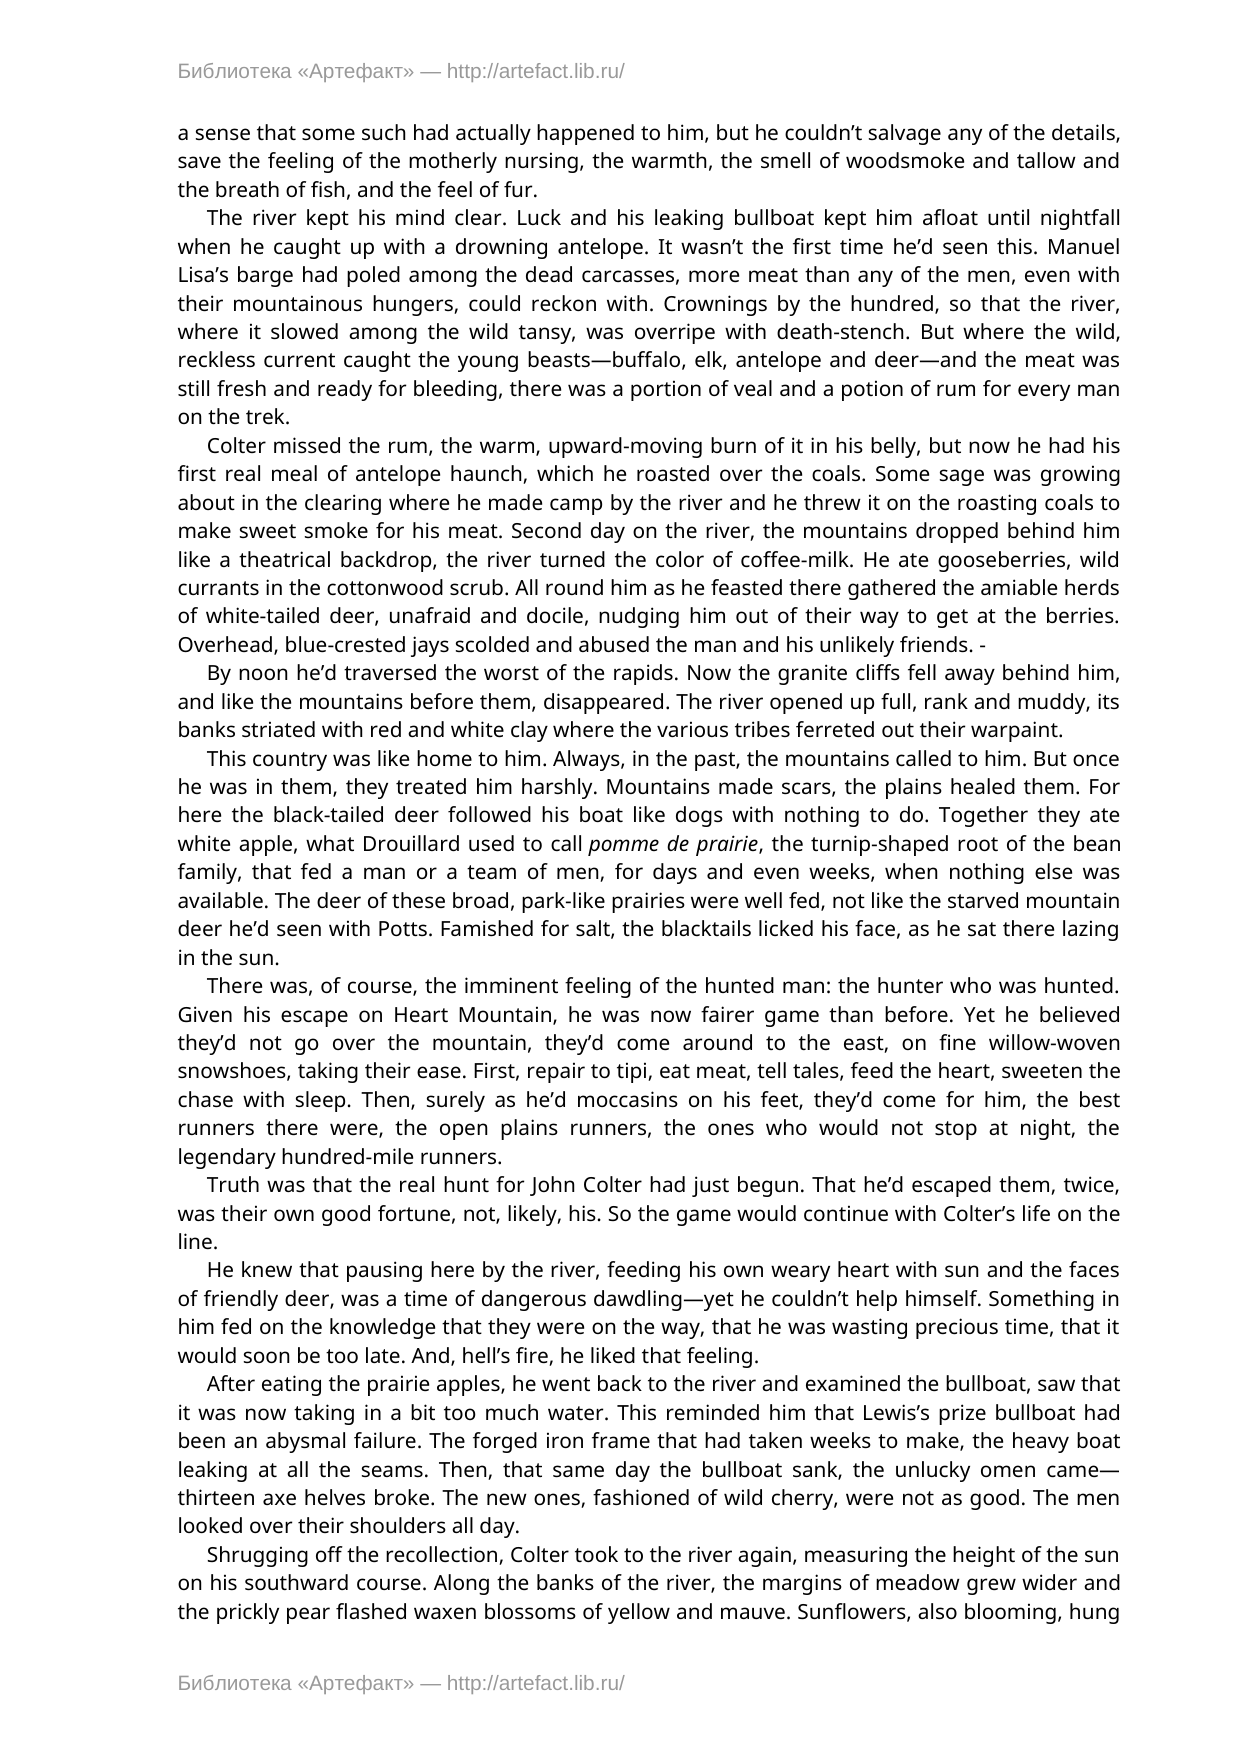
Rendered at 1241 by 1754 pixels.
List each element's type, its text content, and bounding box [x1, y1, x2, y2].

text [177, 1540, 1122, 1625]
text Truth was that the real hunt for John Colter had just begun. That he’d escaped them, twice, was their own good fortune, not, likely, his. So the game would continue with Colter’s life on the line. [177, 1170, 1122, 1256]
text He knew that pausing here by the river, feeding his own weary heart with sun and the faces of friendly deer, was a time of dangerous dawdling—yet he couldn’t help himself. Something in him fed on the knowledge that they were on the way, that he was wasting precious time, that it would soon be too late. And, hell’s fire, he liked that feeling. [177, 1256, 1122, 1369]
text This country was like home to him. Always, in the past, the mountains called to him. But once he was in them, they treated him harshly. Mountains made scars, the plains healed them. For here the black-tailed deer followed his boat like dogs with nothing to do. Together they ate white apple, what Drouillard used to call pomme de prairie, the turnip-shaped root of the bean family, that fed a man or a team of men, for days and even weeks, when nothing else was available. The deer of these broad, park-like prairies were well fed, not like the starved mountain deer he’d seen with Potts. Famished for salt, the blacktails licked his face, as he sat there lazing in the sun. [177, 744, 1122, 971]
text The river kept his mind clear. Luck and his leaking bullboat kept him afloat until nightfall when he caught up with a drowning antelope. It wasn’t the first time he’d seen this. Manuel Lisa’s barge had poled among the dead carcasses, more meat than any of the men, even with their mountainous hungers, could reckon with. Crownings by the hundred, so that the river, where it slowed among the wild tansy, was overripe with death-stench. But where the wild, reckless current caught the young beasts—buffalo, elk, antelope and deer—and the meat was still fresh and ready for bleeding, there was a portion of veal and a potion of rum for every man on the trek. [177, 203, 1122, 431]
text There was, of course, the imminent feeling of the hunted man: the hunter who was hunted. Given his escape on Heart Mountain, he was now fairer game than before. Yet he believed they’d not go over the mountain, they’d come around to the east, on fine willow-woven snowshoes, taking their ease. First, repair to tipi, eat meat, tell tales, feed the heart, sweeten the chase with sleep. Then, surely as he’d moccasins on his feet, they’d come for him, the best runners there were, the open plains runners, the ones who would not stop at night, the legendary hundred-mile runners. [177, 971, 1122, 1170]
text After eating the prairie apples, he went back to the river and examined the bullboat, saw that it was now taking in a bit too much water. This reminded him that Lewis’s prize bullboat had been an abysmal failure. The forged iron frame that had taken weeks to make, the heavy boat leaking at all the seams. Then, that same day the bullboat sank, the unlucky omen came—thirteen axe helves broke. The new ones, fashioned of wild cherry, were not as good. The men looked over their shoulders all day. [177, 1369, 1122, 1540]
text By noon he’d traversed the worst of the rapids. Now the granite cliffs fell away behind him, and like the mountains before them, disappeared. The river opened up full, rank and muddy, its banks striated with red and white clay where the various tribes ferreted out their warpaint. [177, 658, 1122, 744]
text Colter missed the rum, the warm, upward-moving burn of it in his belly, but now he had his first real meal of antelope haunch, which he roasted over the coals. Some sage was growing about in the clearing where he made camp by the river and he threw it on the roasting coals to make sweet smoke for his meat. Second day on the river, the mountains dropped behind him like a theatrical backdrop, the river turned the color of coffee-milk. He ate gooseberries, wild currants in the cottonwood scrub. All round him as he feasted there gathered the amiable herds of white-tailed deer, unafraid and docile, nudging him out of their way to get at the berries. Overhead, blue-crested jays scolded and abused the man and his unlikely friends. - [177, 431, 1122, 658]
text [177, 118, 1122, 203]
